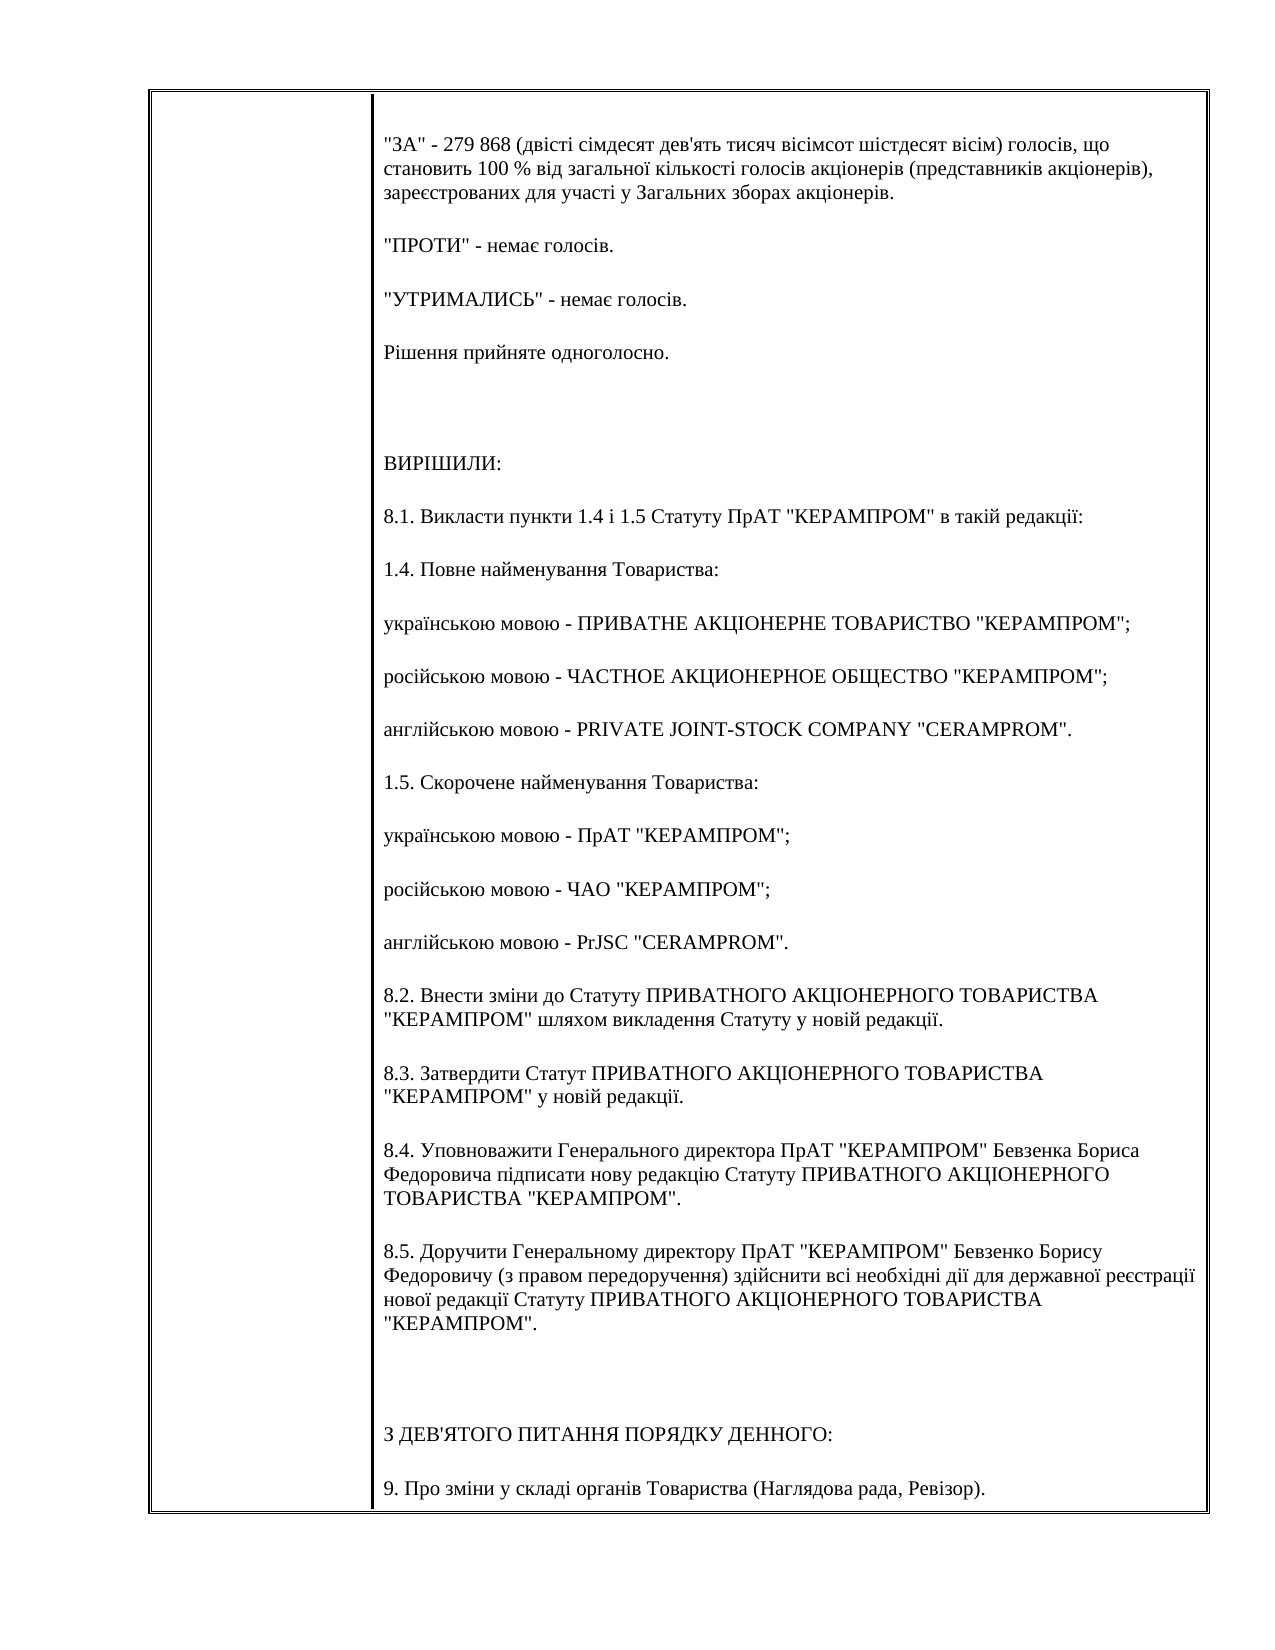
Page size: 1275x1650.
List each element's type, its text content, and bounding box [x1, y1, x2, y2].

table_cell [372, 92, 1206, 1511]
table_cell Опис [152, 92, 372, 1511]
